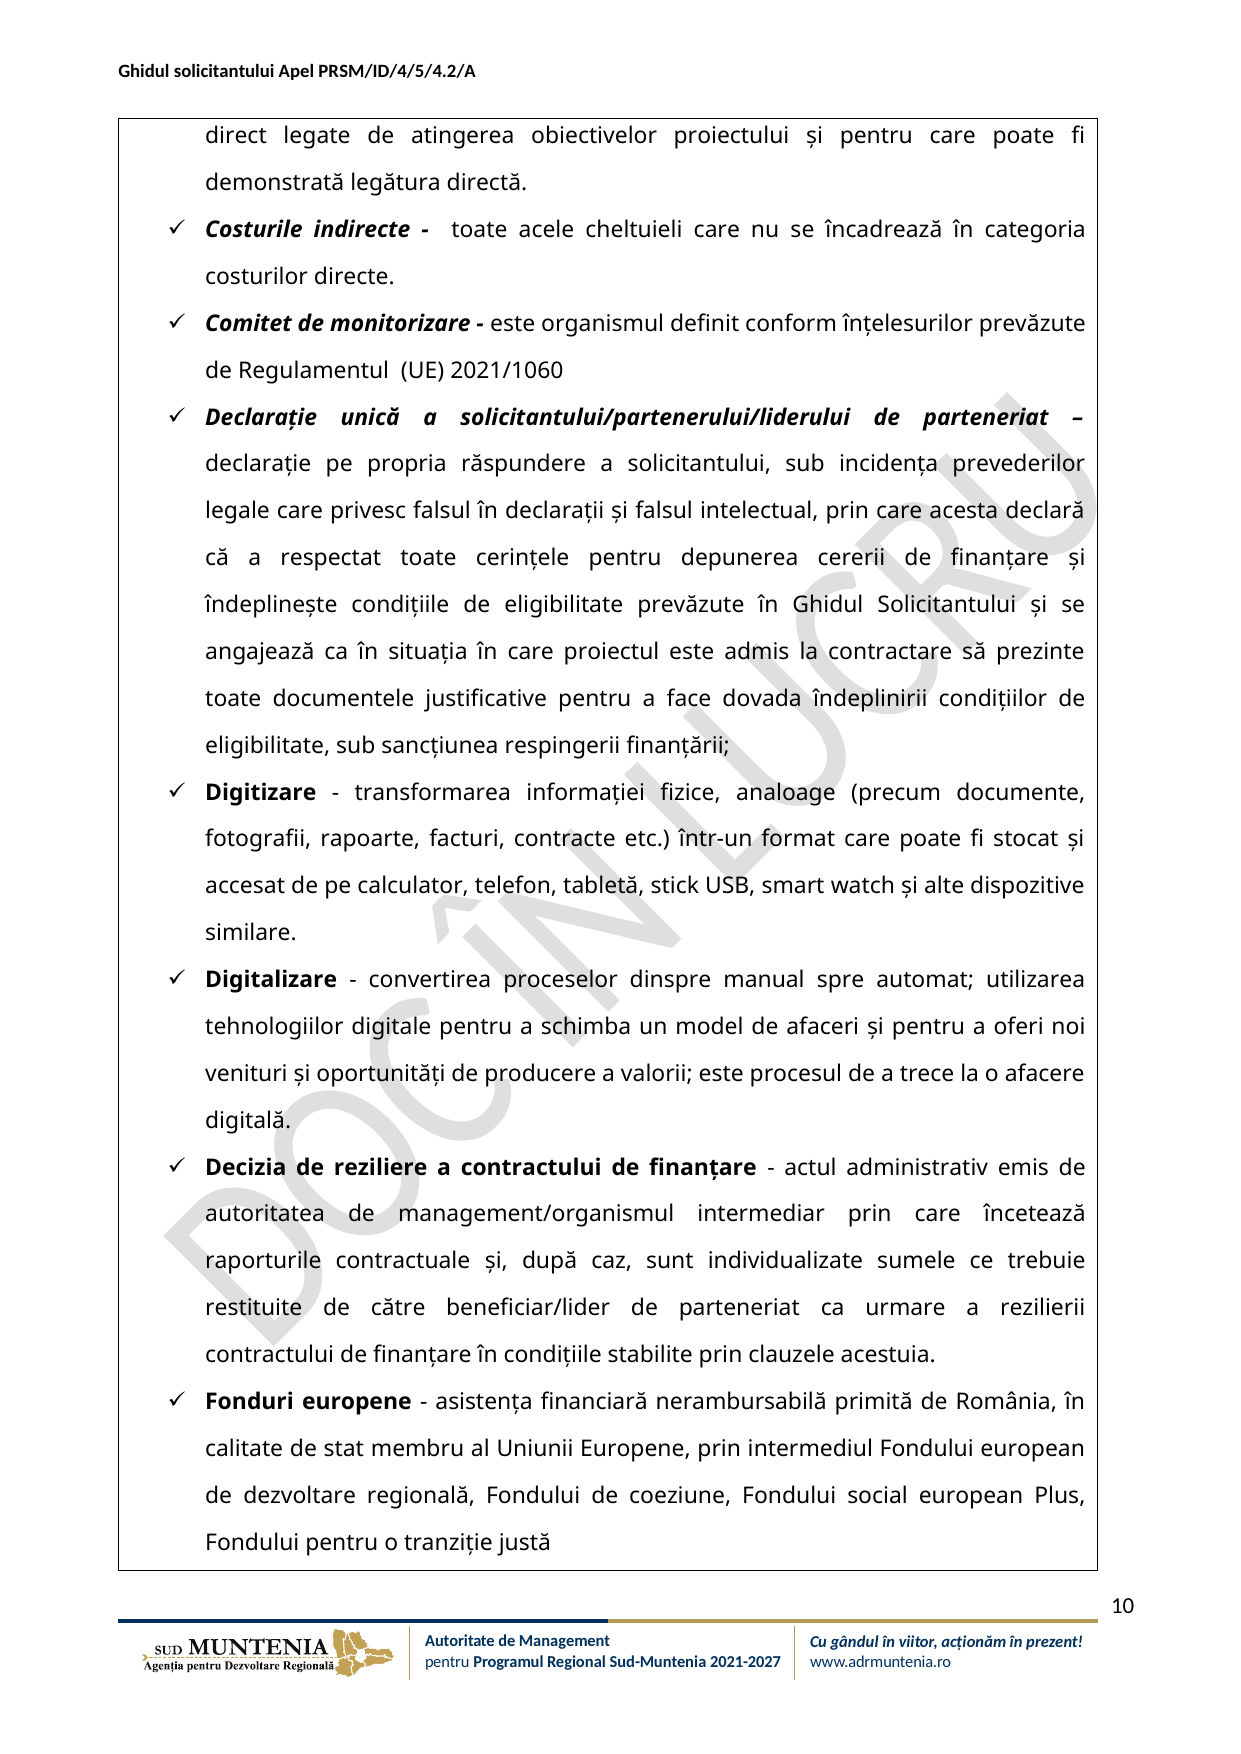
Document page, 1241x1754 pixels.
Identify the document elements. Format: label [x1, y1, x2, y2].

table_header [119, 119, 1097, 1570]
